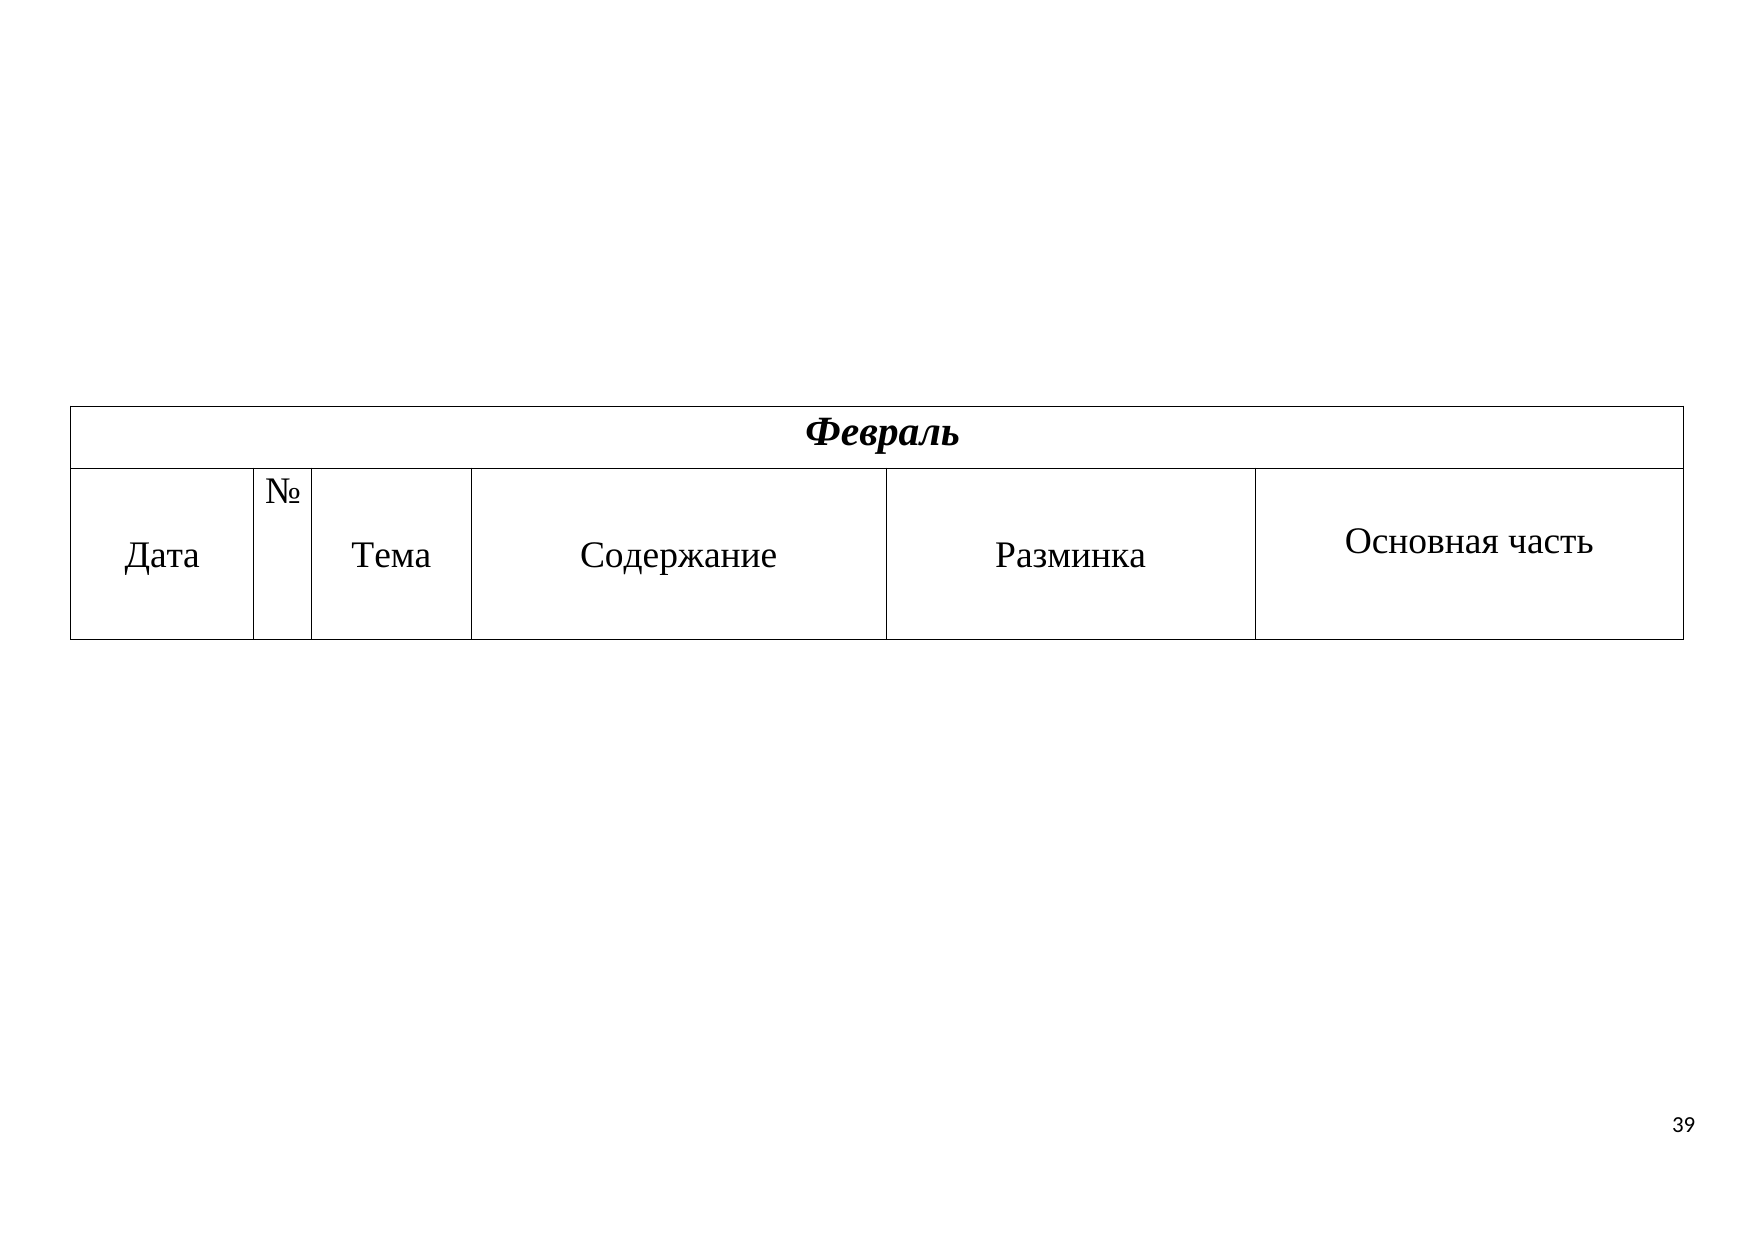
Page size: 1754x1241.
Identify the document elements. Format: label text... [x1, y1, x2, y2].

table_header Февраль [71, 407, 1683, 467]
table_cell Разминка [887, 469, 1255, 639]
table_cell № [254, 469, 311, 639]
table_cell Основная часть [1256, 469, 1683, 639]
table_cell Дата [71, 469, 253, 639]
table_cell Тема [312, 469, 471, 639]
table_cell Содержание [472, 469, 886, 639]
